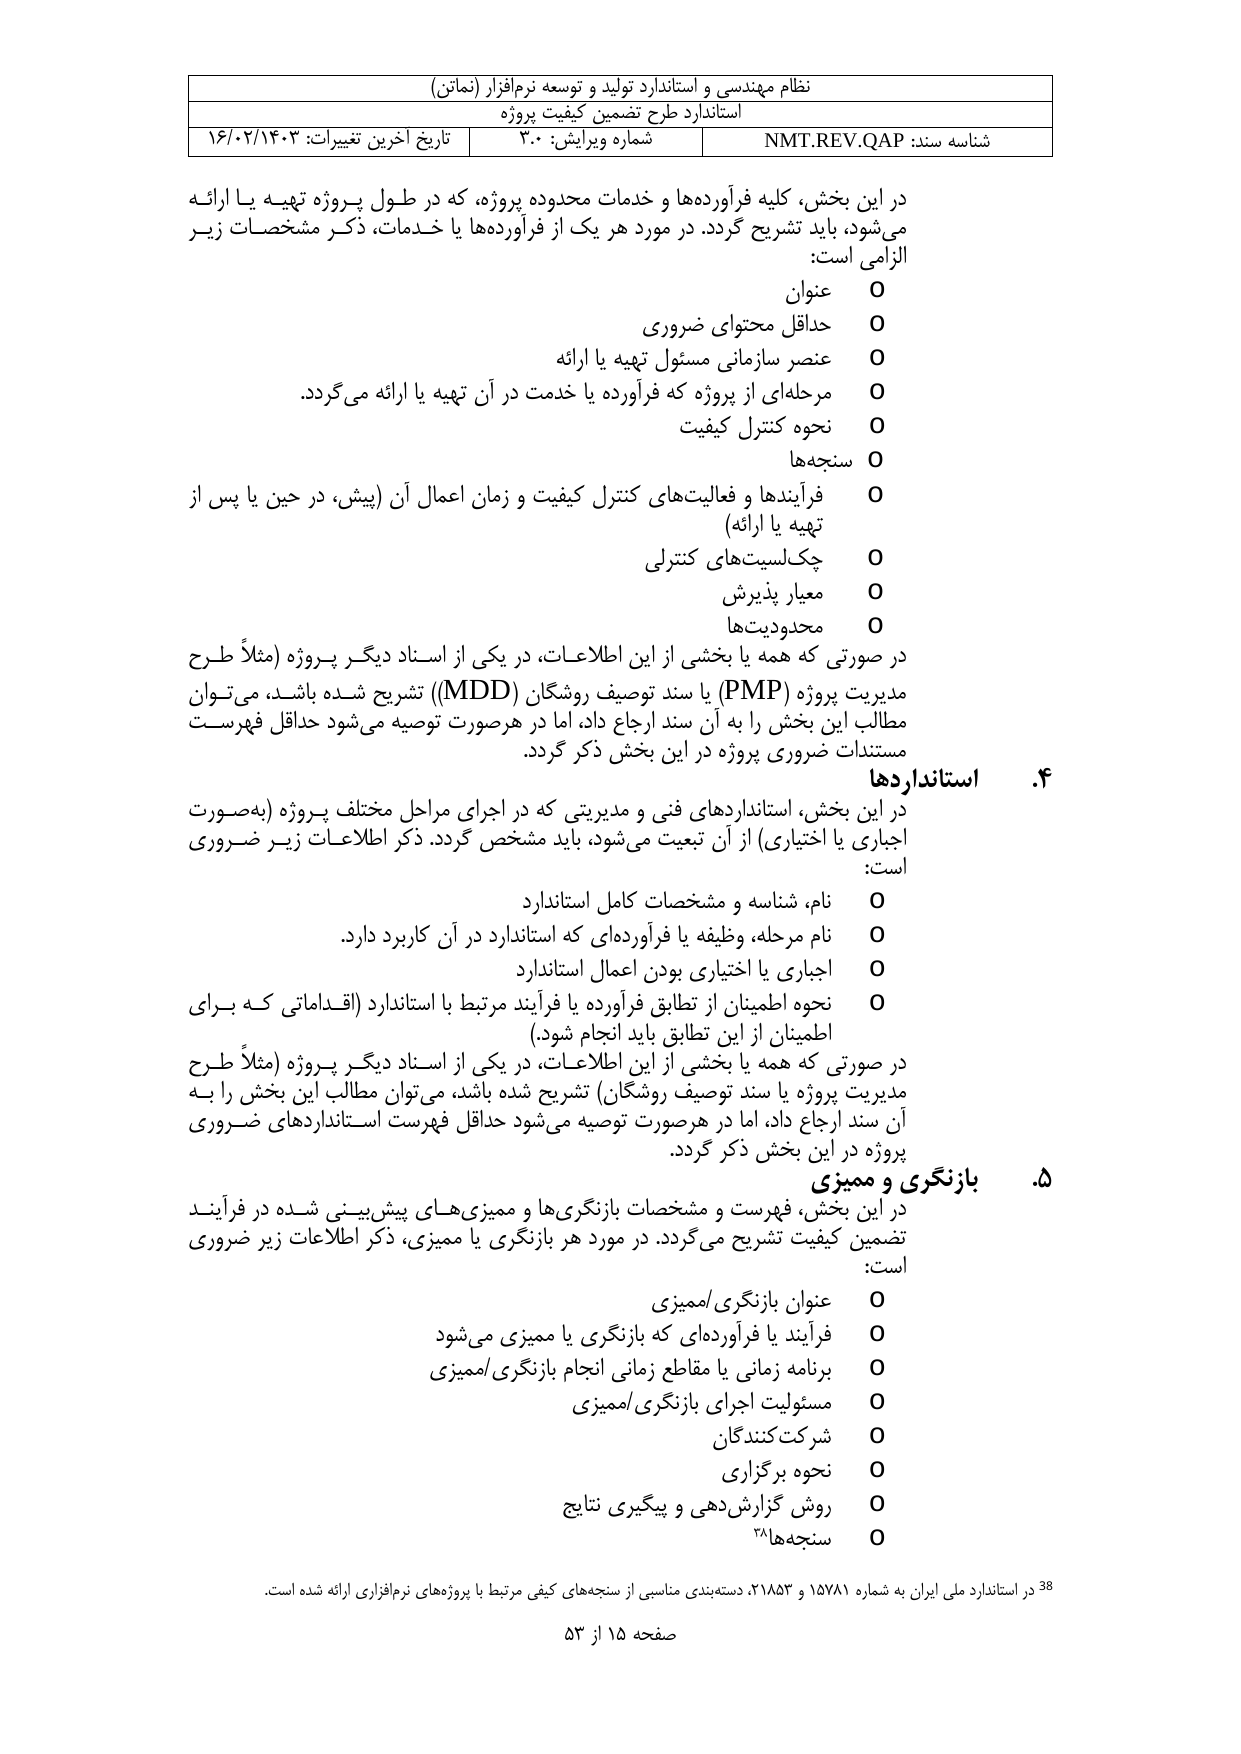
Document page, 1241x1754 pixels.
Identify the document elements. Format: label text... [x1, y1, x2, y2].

list نحوه اطمينان از تطابق فرآورده يا فرآيند مرتبط با استاندارد (اقداماتي كه براي اطمينان از اين تطابق بايد انجام شود.) [187, 987, 868, 1050]
list نام مرحله، وظيفه يا فرآورده‌اي كه استاندارد در آن كاربرد دارد. [187, 918, 868, 952]
list نحوه كنترل كيفيت [187, 409, 868, 444]
text 5. بازنگری و ممیزی [187, 1166, 1053, 1196]
list شركت‌كنندگان [187, 1419, 868, 1453]
text 4. استانداردها [187, 768, 1053, 797]
list حداقل محتواي ضروري [187, 307, 868, 341]
list چک‌لسیت‌های کنترلی [187, 541, 867, 575]
list سنجه‌ها [187, 1522, 868, 1556]
list فرآيند يا فرآورده‌اي كه بازنگري يا مميزي مي‌شود [187, 1317, 868, 1351]
list عنصر سازماني مسئول تهيه یا ارائه [187, 341, 868, 376]
text در صورتي كه همه يا بخشي از اين اطلاعات، در يكي از اسناد ديگر پروژه (مثلاً طرح مديريت پروژه يا سند توصيف روشگان) تشريح شده باشد، مي‌توان مطالب اين بخش را به آن سند ارجاع داد، اما در هرصورت توصيه مي‌شود حداقل فهرست استانداردهاي ضروري پروژه در اين بخش ذكر گردد. [187, 1050, 906, 1166]
list مسئوليت اجراي بازنگري/مميزي [187, 1385, 868, 1419]
list معیار پذیرش [187, 575, 867, 609]
list سنجه‌ها [187, 444, 867, 478]
text در اين بخش، استانداردهاي فني و مديريتي كه در اجراي مراحل مختلف پروژه (به‌صورت اجباري يا اختياري) از آن تبعيت مي‌شود، بايد مشخص گردد. ذكر اطلاعات زير ضروري است: [187, 797, 906, 884]
list محدودیت‌ها [187, 609, 867, 643]
list نحوه برگزاري [187, 1453, 868, 1487]
list اجباري يا اختياري بودن اعمال استاندارد [187, 952, 868, 987]
list برنامه زماني يا مقاطع زماني انجام بازنگري/مميزي [187, 1351, 868, 1385]
list فرآیندها و فعالیت‌های کنترل کیفیت و زمان اعمال آن (پیش، در حین یا پس از تهیه یا ارائه) [187, 478, 867, 541]
text در صورتي كه همه يا بخشي از اين اطلاعات، در يكي از اسناد ديگر پروژه (مثلاً طرح مدیریت پروژه (PMP) يا سند توصیف روشگان (MDD)) تشريح شده باشد، مي‌توان مطالب اين بخش را به آن سند ارجاع داد، اما در هرصورت توصيه مي‌شود حداقل فهرست مستندات ضروري پروژه در اين بخش ذكر گردد. [187, 643, 906, 768]
text در اين بخش، فهرست و مشخصات بازنگري‌ها و مميزي‌هاي پيش‌بيني شده در فرآيند تضمين كيفيت تشريح مي‌گردد. در مورد هر بازنگري يا مميزي، ذكر اطلاعات زير ضروري است: [187, 1196, 906, 1283]
list عنوان [187, 273, 868, 307]
list مرحله‌اي از پروژه كه فرآورده یا خدمت در آن تهیه یا ارائه مي‌گردد. [187, 376, 868, 409]
list روش گزارش‌دهی و پيگيري نتايج [187, 1487, 868, 1522]
text در اين بخش، کلیه فرآورده‌ها و خدمات محدوده پروژه، كه در طول پروژه تهيه یا ارائه مي‌شود، بايد تشريح گردد. در مورد هر يك از فرآورده‌ها یا خدمات، ذكر مشخصات زير الزامي است: [187, 186, 906, 273]
list عنوان بازنگري/مميزي [187, 1283, 868, 1317]
list نام، شناسه و مشخصات كامل استاندارد [187, 884, 868, 918]
